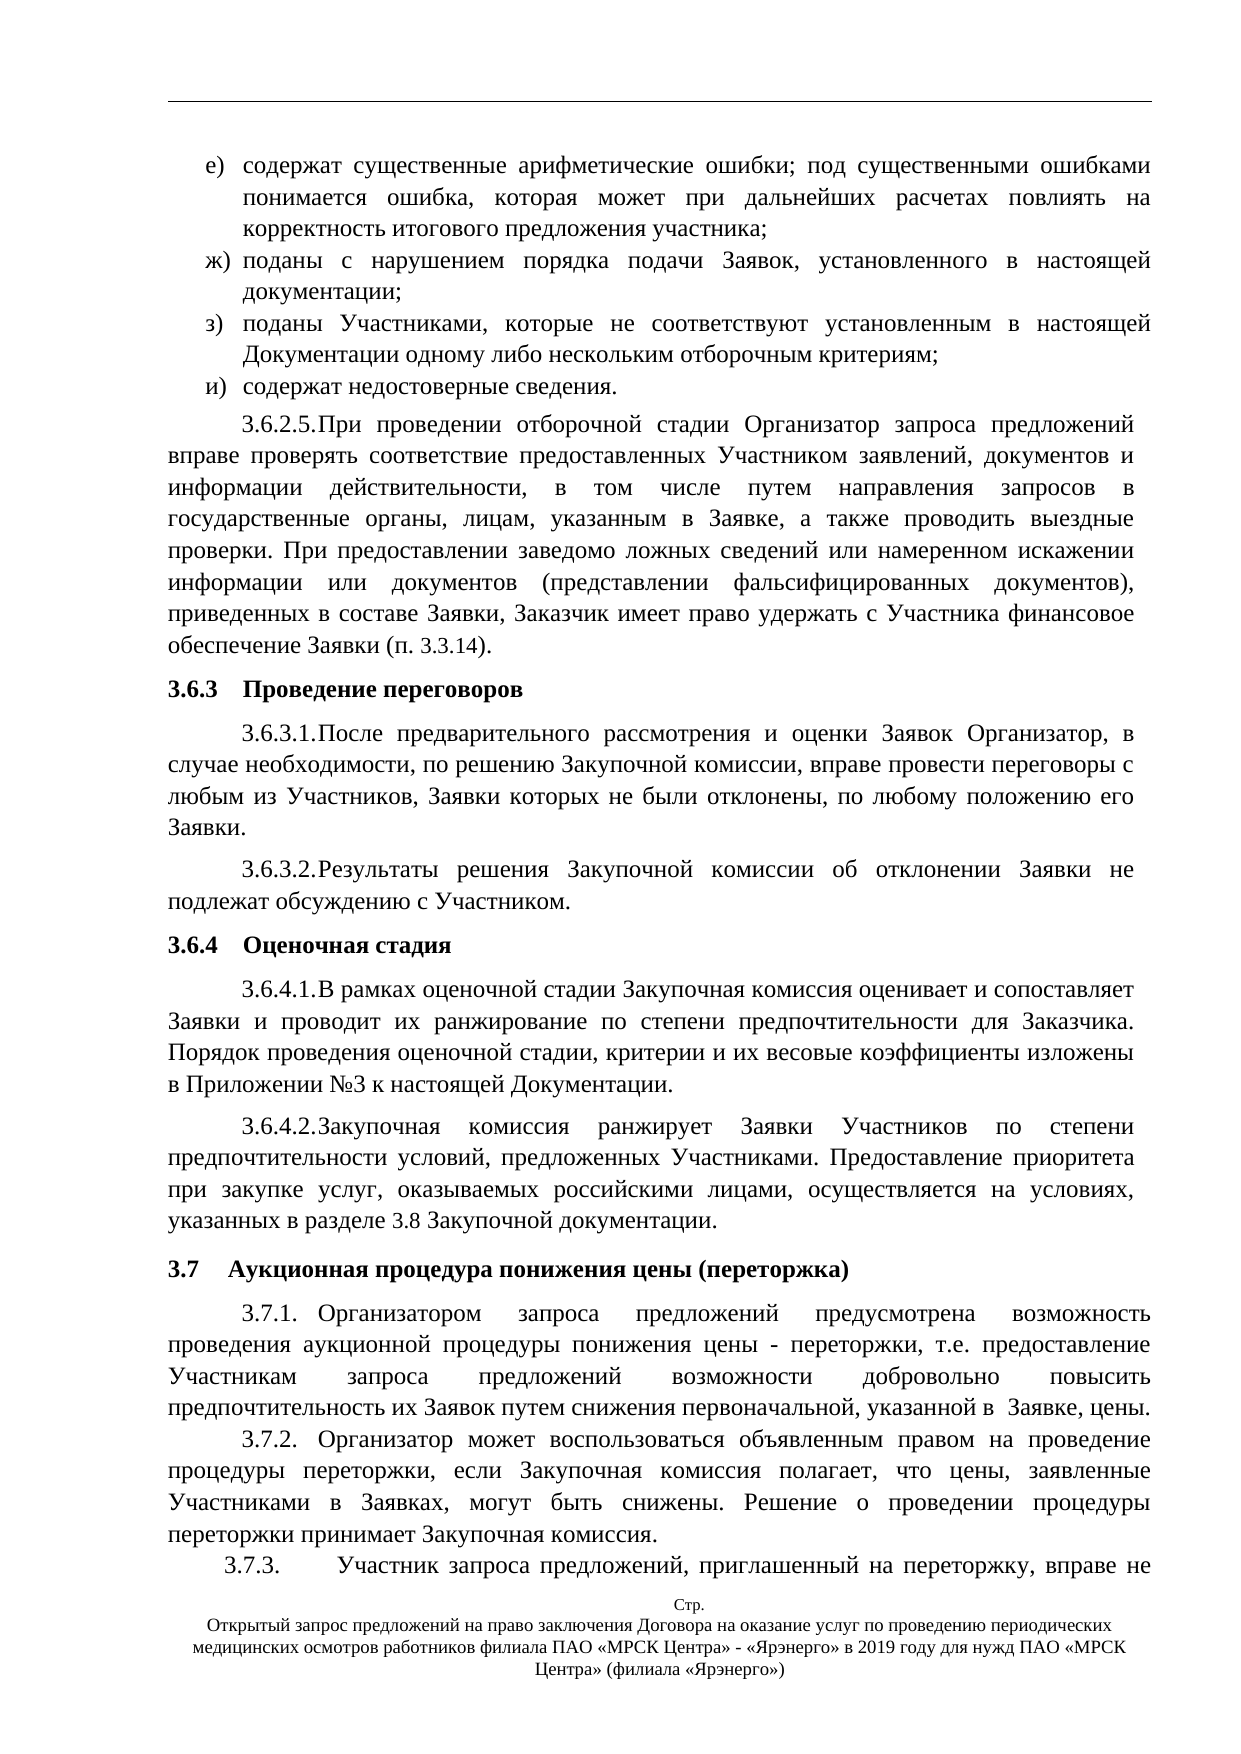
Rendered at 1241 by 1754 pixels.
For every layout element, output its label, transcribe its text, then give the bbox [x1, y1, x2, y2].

list Закупочная комиссия ранжирует Заявки Участников по степени предпочтительности условий, предложенных Участниками. Предоставление приоритета при закупке услуг, оказываемых российскими лицами, осуществляется на условиях, указанных в разделе 3.8 Закупочной документации. [168, 1111, 1135, 1234]
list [168, 1550, 1152, 1579]
list В рамках оценочной стадии Закупочная комиссия оценивает и сопоставляет Заявки и проводит их ранжирование по степени предпочтительности для Заказчика. Порядок проведения оценочной стадии, критерии и их весовые коэффициенты изложены в Приложении №3 к настоящей Документации. [168, 974, 1135, 1098]
list поданы Участниками, которые не соответствуют установленным в настоящей Документации одному либо нескольким отборочным критериям; [205, 308, 1152, 368]
list содержат существенные арифметические ошибки; под существенными ошибками понимается ошибка, которая может при дальнейших расчетах повлиять на корректность итогового предложения участника; [205, 150, 1152, 242]
list Организатором запроса предложений предусмотрена возможность проведения аукционной процедуры понижения цены - переторжки, т.е. предоставление Участникам запроса предложений возможности добровольно повысить предпочтительность их Заявок путем снижения первоначальной, указанной в Заявке, цены. [168, 1298, 1152, 1421]
subtitle Аукционная процедура понижения цены (переторжка) [168, 1254, 1152, 1282]
list содержат недостоверные сведения. [205, 371, 1152, 400]
list поданы с нарушением порядка подачи Заявок, установленного в настоящей документации; [205, 245, 1152, 305]
subtitle Проведение переговоров [168, 674, 1152, 702]
list После предварительного рассмотрения и оценки Заявок Организатор, в случае необходимости, по решению Закупочной комиссии, вправе провести переговоры с любым из Участников, Заявки которых не были отклонены, по любому положению его Заявки. [168, 718, 1135, 841]
list Результаты решения Закупочной комиссии об отклонении Заявки не подлежат обсуждению с Участником. [168, 854, 1135, 915]
subtitle Оценочная стадия [168, 930, 1152, 959]
list При проведении отборочной стадии Организатор запроса предложений вправе проверять соответствие предоставленных Участником заявлений, документов и информации действительности, в том числе путем направления запросов в государственные органы, лицам, указанным в Заявке, а также проводить выездные проверки. При предоставлении заведомо ложных сведений или намеренном искажении информации или документов (представлении фальсифицированных документов), приведенных в составе Заявки, Заказчик имеет право удержать с Участника финансовое обеспечение Заявки (п. 3.3.14). [168, 409, 1135, 658]
list Организатор может воспользоваться объявленным правом на проведение процедуры переторжки, если Закупочная комиссия полагает, что цены, заявленные Участниками в Заявках, могут быть снижены. Решение о проведении процедуры переторжки принимает Закупочная комиссия. [168, 1424, 1152, 1547]
